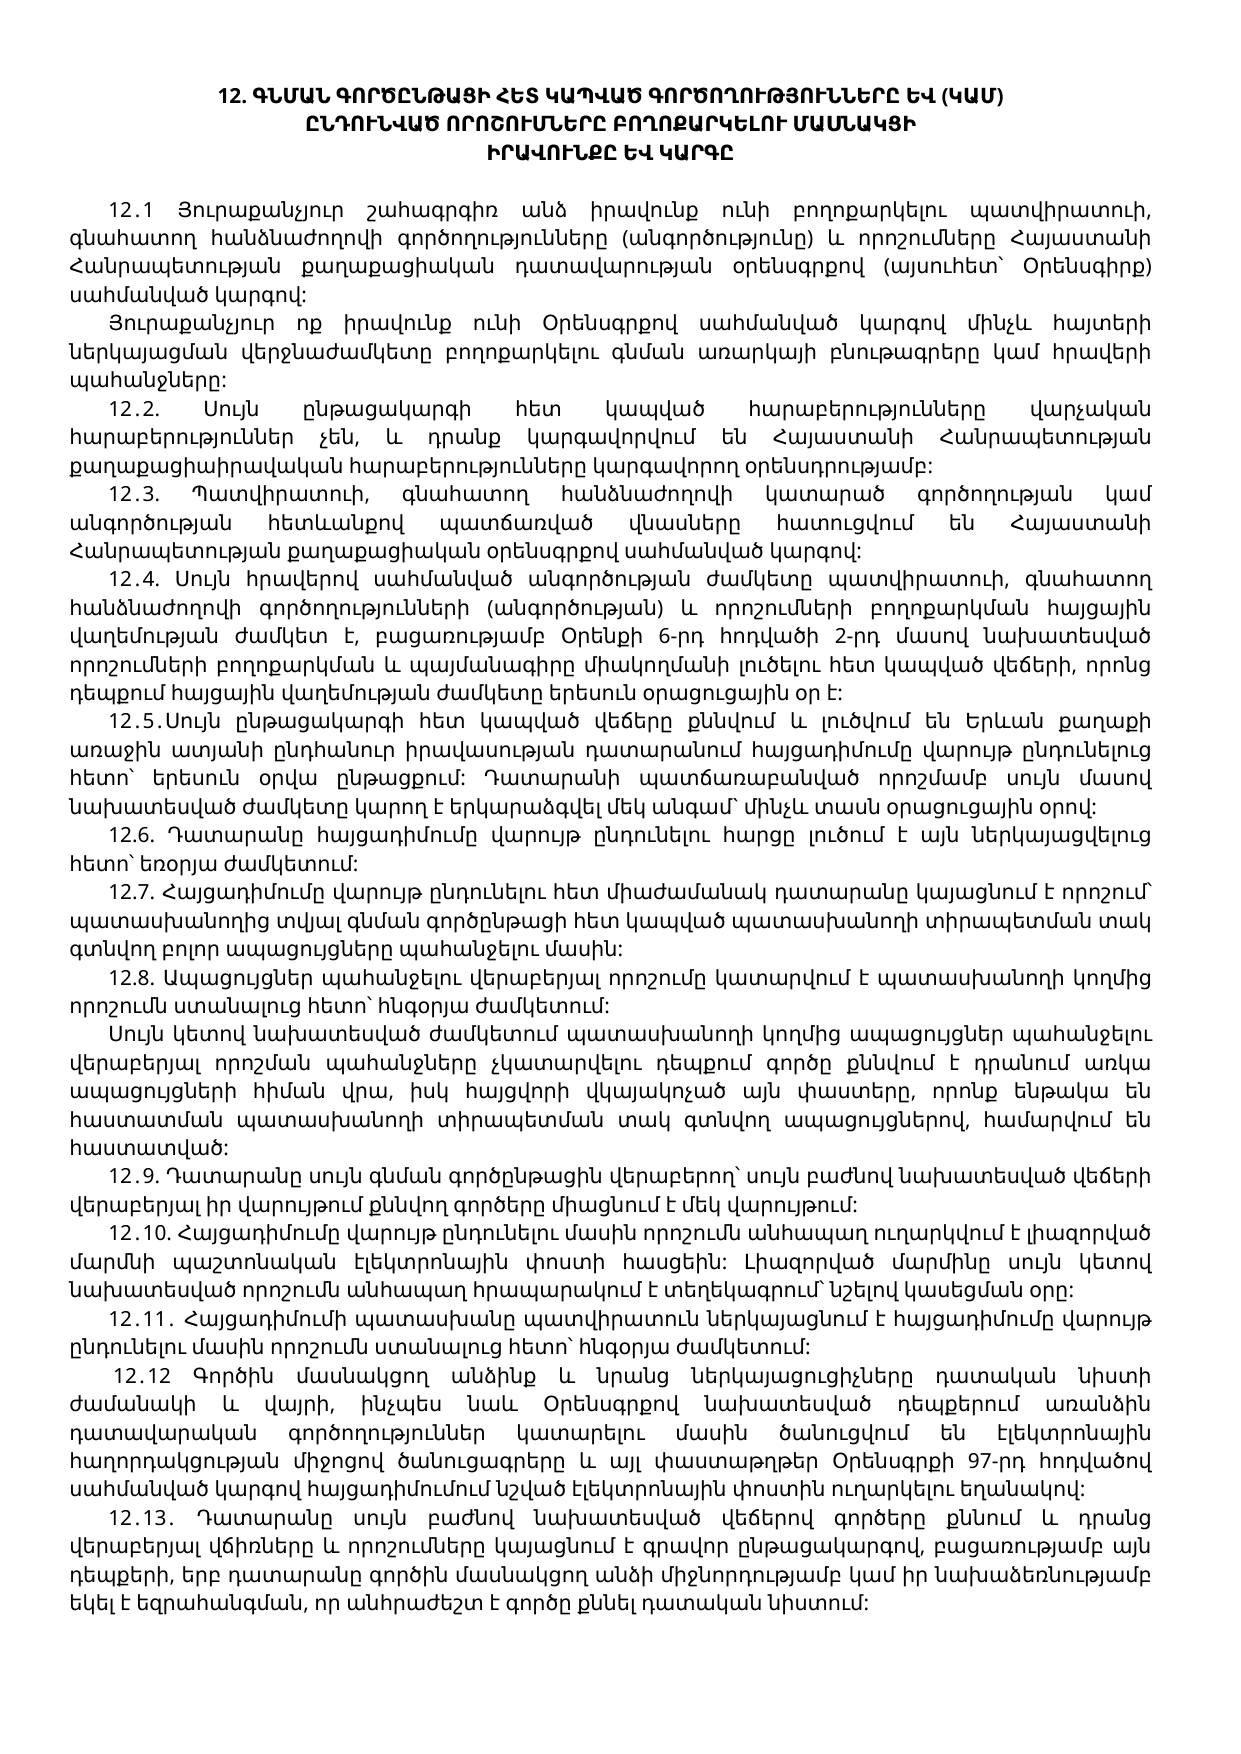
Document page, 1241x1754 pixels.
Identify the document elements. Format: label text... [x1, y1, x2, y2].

text ԸՆԴՈՒՆՎԱԾ ՈՐՈՇՈՒՄՆԵՐԸ ԲՈՂՈՔԱՐԿԵԼՈՒ ՄԱՍՆԱԿՑԻ [69, 109, 1152, 138]
text 12․1 Յուրաքանչյուր շահագրգիռ անձ իրավունք ունի բողոքարկելու պատվիրատուի, գնահատող հանձնաժողովի գործողությունները (անգործությունը) և որոշումները Հայաստանի Հանրապետության քաղաքացիական դատավարության օրենսգրքով (այսուհետ՝ Օրենսգիրք) սահմանված կարգով: [69, 195, 1152, 308]
text 12. ԳՆՄԱՆ ԳՈՐԾԸՆԹԱՑԻ ՀԵՏ ԿԱՊՎԱԾ ԳՈՐԾՈՂՈՒԹՅՈՒՆՆԵՐԸ ԵՎ (ԿԱՄ) [69, 81, 1152, 109]
text 12․13․ Դատարանը սույն բաժնով նախատեսված վեճերով գործերը քննում և դրանց վերաբերյալ վճիռները և որոշումները կայացնում է գրավոր ընթացակարգով, բացառությամբ այն դեպքերի, երբ դատարանը գործին մասնակցող անձի միջնորդությամբ կամ իր նախաձեռնությամբ եկել է եզրահանգման, որ անհրաժեշտ է գործը քննել դատական նիստում: [69, 1503, 1152, 1617]
text 12․12 Գործին մասնակցող անձինք և նրանց ներկայացուցիչները դատական նիստի ժամանակի և վայրի, ինչպես նաև Օրենսգրքով նախատեսված դեպքերում առանձին դատավարական գործողություններ կատարելու մասին ծանուցվում են էլեկտրոնային հաղորդակցության միջոցով ծանուցագրերը և այլ փաստաթղթեր Օրենսգրքի 97-րդ հոդվածով սահմանված կարգով հայցադիմումում նշված էլեկտրոնային փոստին ուղարկելու եղանակով: [69, 1361, 1152, 1503]
text 12․2. Սույն ընթացակարգի հետ կապված հարաբերությունները վարչական հարաբերություններ չեն, և դրանք կարգավորվում են Հայաստանի Հանրապետության քաղաքացիաիրավական հարաբերությունները կարգավորող օրենսդրությամբ: [69, 394, 1152, 479]
text 12․11․ Հայցադիմումի պատասխանը պատվիրատուն ներկայացնում է հայցադիմումը վարույթ ընդունելու մասին որոշումն ստանալուց հետո՝ հնգօրյա ժամկետում: [69, 1304, 1152, 1361]
text 12․3. Պատվիրատուի, գնահատող հանձնաժողովի կատարած գործողության կամ անգործության հետևանքով պատճառված վնասները հատուցվում են Հայաստանի Հանրապետության քաղաքացիական օրենսգրքով սահմանված կարգով: [69, 479, 1152, 564]
text 12.6. Դատարանը հայցադիմումը վարույթ ընդունելու հարցը լուծում է այն ներկայացվելուց հետո՝ եռօրյա ժամկետում: [69, 820, 1152, 877]
text 12․5․Սույն ընթացակարգի հետ կապված վեճերը քննվում և լուծվում են Երևան քաղաքի առաջին ատյանի ընդհանուր իրավասության դատարանում հայցադիմումը վարույթ ընդունելուց հետո՝ երեսուն օրվա ընթացքում: Դատարանի պատճառաբանված որոշմամբ սույն մասով նախատեսված ժամկետը կարող է երկարաձգվել մեկ անգամ` մինչև տասն օրացուցային օրով: [69, 707, 1152, 820]
text 12․4. Սույն հրավերով սահմանված անգործության ժամկետը պատվիրատուի, գնահատող հանձնաժողովի գործողությունների (անգործության) և որոշումների բողոքարկման հայցային վաղեմության ժամկետ է, բացառությամբ Օրենքի 6-րդ հոդվածի 2-րդ մասով նախատեսված որոշումների բողոքարկման և պայմանագիրը միակողմանի լուծելու հետ կապված վեճերի, որոնց դեպքում հայցային վաղեմության ժամկետը երեսուն օրացուցային օր է: [69, 564, 1152, 707]
text 12.8. Ապացույցներ պահանջելու վերաբերյալ որոշումը կատարվում է պատասխանողի կողմից որոշումն ստանալուց հետո՝ հնգօրյա ժամկետում: [69, 963, 1152, 1019]
text Յուրաքանչյուր ոք իրավունք ունի Օրենսգրքով սահմանված կարգով մինչև հայտերի ներկայացման վերջնաժամկետը բողոքարկելու գնման առարկայի բնութագրերը կամ հրավերի պահանջները: [69, 308, 1152, 394]
text Սույն կետով նախատեսված ժամկետում պատասխանողի կողմից ապացույցներ պահանջելու վերաբերյալ որոշման պահանջները չկատարվելու դեպքում գործը քննվում է դրանում առկա ապացույցների հիման վրա, իսկ հայցվորի վկայակոչած այն փաստերը, որոնք ենթակա են հաստատման պատասխանողի տիրապետման տակ գտնվող ապացույցներով, համարվում են հաստատված: [69, 1019, 1152, 1162]
text 12․9. Դատարանը սույն գնման գործընթացին վերաբերող՝ սույն բաժնով նախատեսված վեճերի վերաբերյալ իր վարույթում քննվող գործերը միացնում է մեկ վարույթում: [69, 1162, 1152, 1218]
text 12․10. Հայցադիմումը վարույթ ընդունելու մասին որոշումն անհապաղ ուղարկվում է լիազորված մարմնի պաշտոնական էլեկտրոնային փոստի հասցեին: Լիազորված մարմինը սույն կետով նախատեսված որոշումն անհապաղ հրապարակում է տեղեկագրում՝ նշելով կասեցման օրը: [69, 1218, 1152, 1304]
text 12.7. Հայցադիմումը վարույթ ընդունելու հետ միաժամանակ դատարանը կայացնում է որոշում՝ պատասխանողից տվյալ գնման գործընթացի հետ կապված պատասխանողի տիրապետման տակ գտնվող բոլոր ապացույցները պահանջելու մասին: [69, 877, 1152, 963]
text ԻՐԱՎՈՒՆՔԸ ԵՎ ԿԱՐԳԸ [69, 138, 1152, 166]
